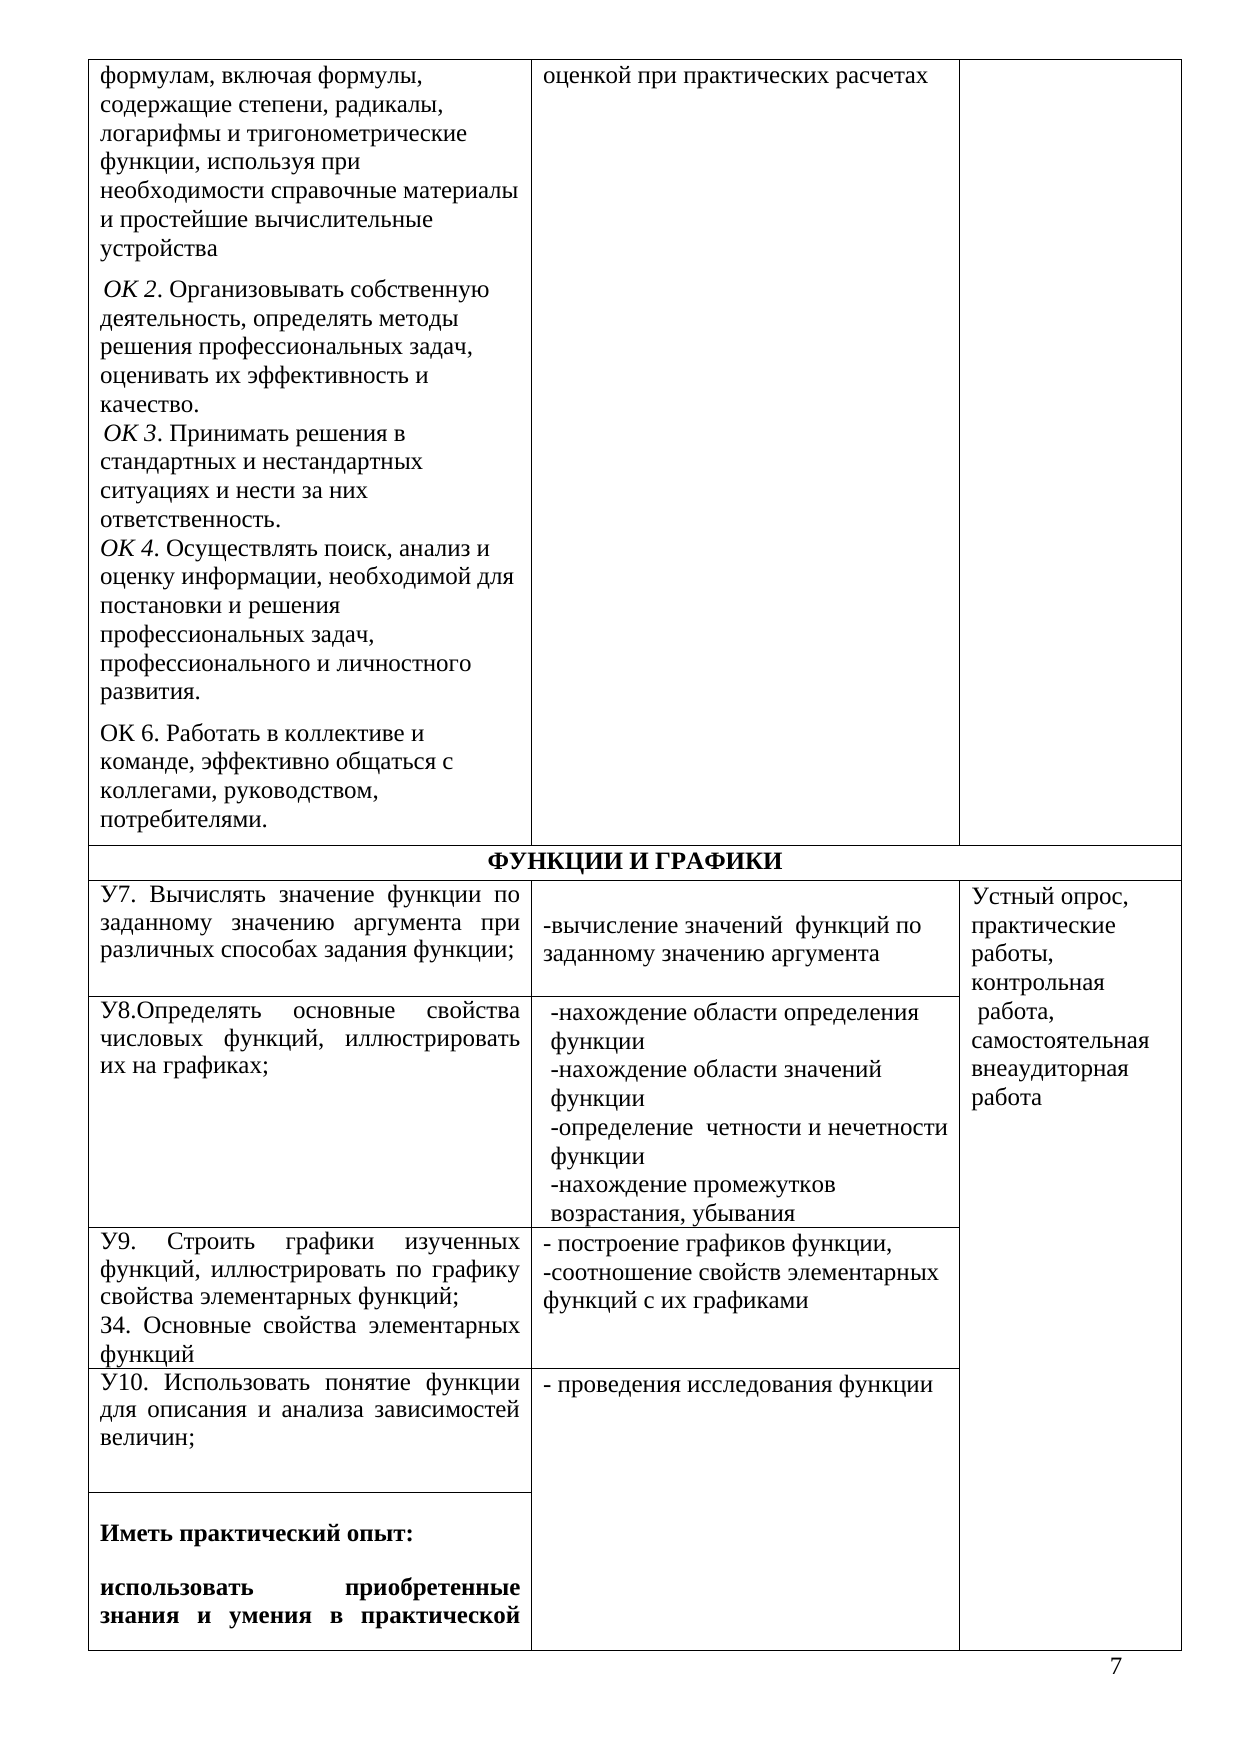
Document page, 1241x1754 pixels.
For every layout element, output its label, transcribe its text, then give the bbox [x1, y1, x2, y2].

table_cell У9. Строить графики изученных функций, иллюстрировать по графику свойства элементарных функций; З4. Основные свойства элементарных функций [89, 1228, 531, 1368]
table_cell Устный опрос, практические работы, контрольная работа, самостоятельная внеаудиторная работа [960, 881, 1181, 1650]
table_cell ФУНКЦИИ И ГРАФИКИ [89, 846, 1181, 880]
table_cell -нахождение области определения функции -нахождение области значений функции -определение четности и нечетности функции -нахождение промежутков возрастания, убывания [532, 997, 959, 1227]
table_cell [89, 60, 531, 845]
table_cell -вычисление значений функций по заданному значению аргумента [532, 881, 959, 996]
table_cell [89, 1493, 531, 1650]
table_cell У8.Определять основные свойства числовых функций, иллюстрировать их на графиках; [89, 997, 531, 1227]
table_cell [532, 60, 959, 845]
table_cell У7. Вычислять значение функции по заданному значению аргумента при различных способах задания функции; [89, 881, 531, 996]
table_cell - проведения исследования функции -построение графиков различных зависимостей, -чтение и интерпретация графиков [532, 1369, 959, 1650]
table_cell - построение графиков функции, -соотношение свойств элементарных функций с их графиками [532, 1228, 959, 1368]
table_cell У10. Использовать понятие функции для описания и анализа зависимостей величин; [89, 1369, 531, 1492]
